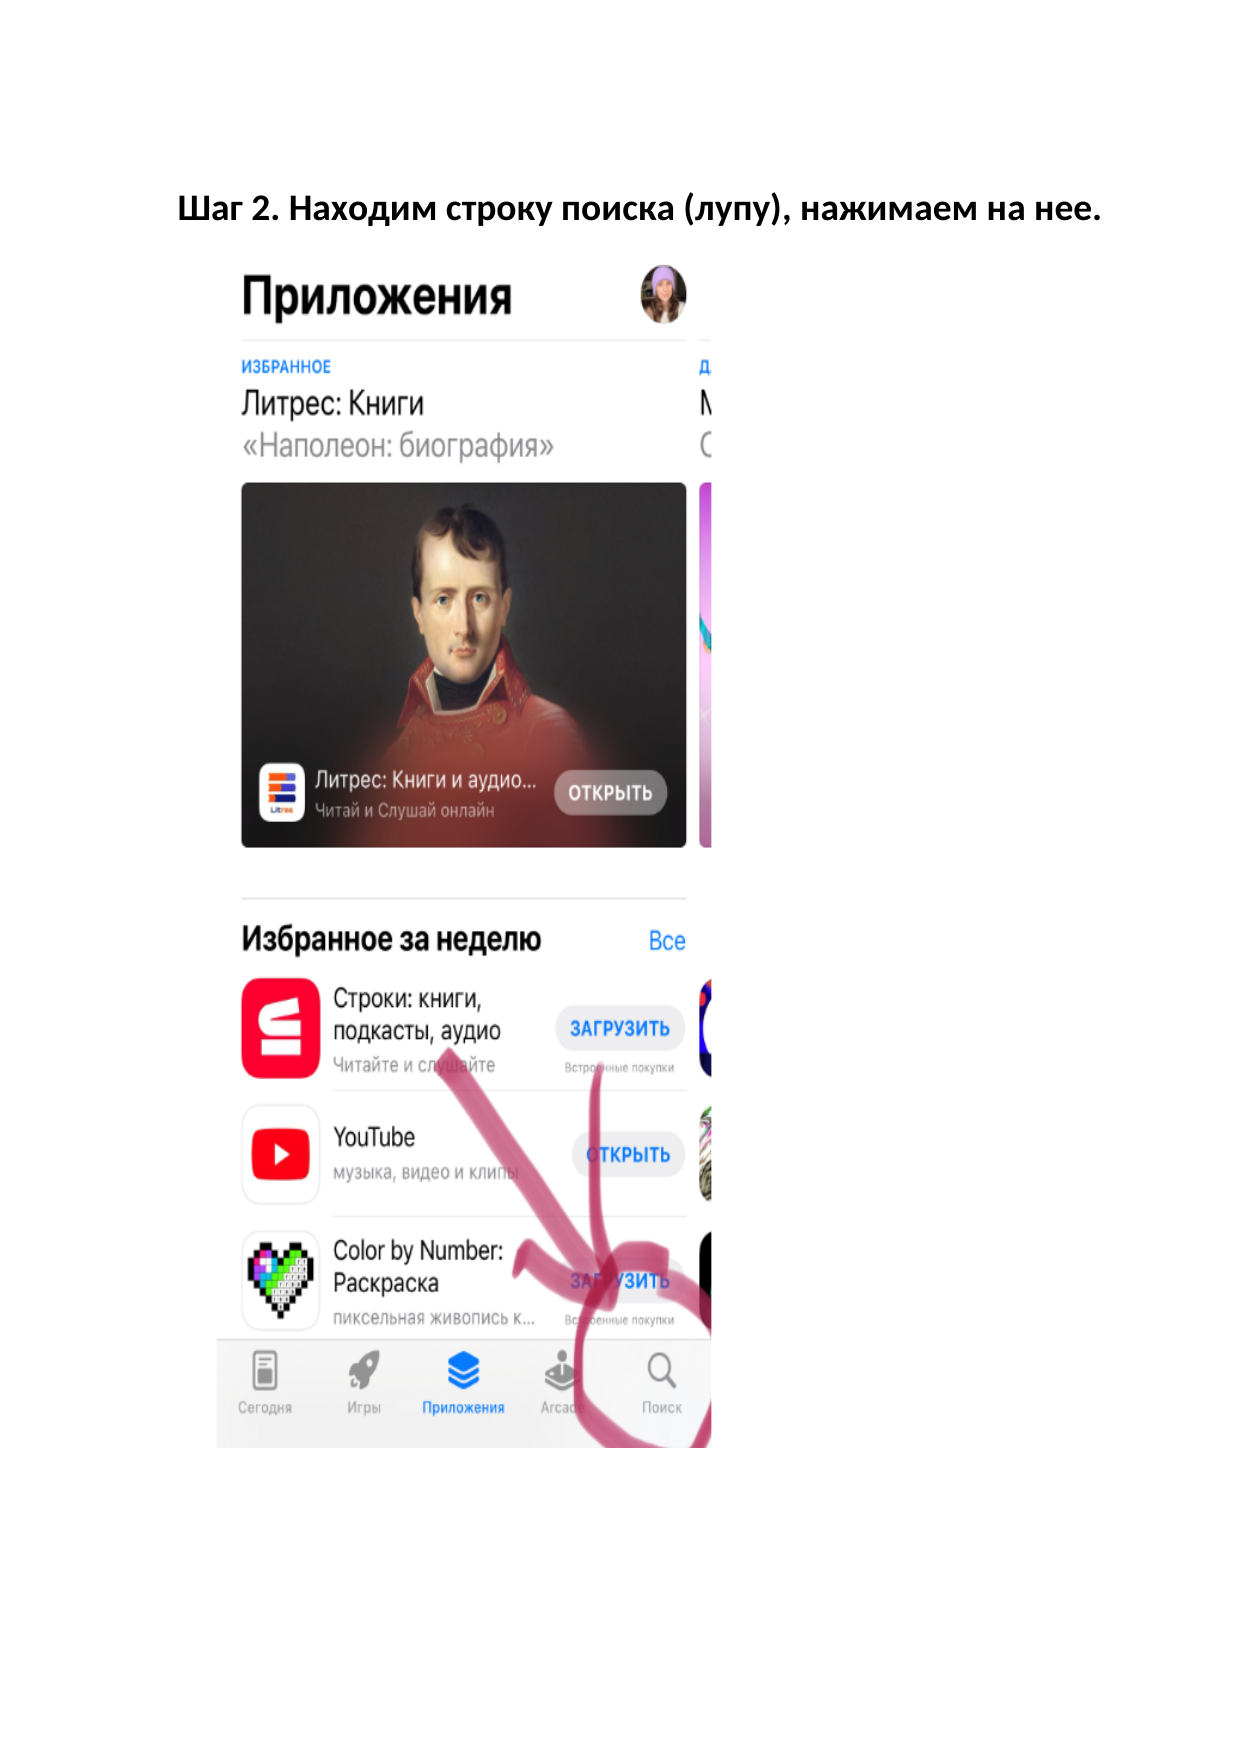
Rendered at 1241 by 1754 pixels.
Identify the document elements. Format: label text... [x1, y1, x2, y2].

picture [177, 250, 715, 1448]
text Шаг 2. Находим строку поиска (лупу), нажимаем на нее. [177, 184, 1152, 230]
